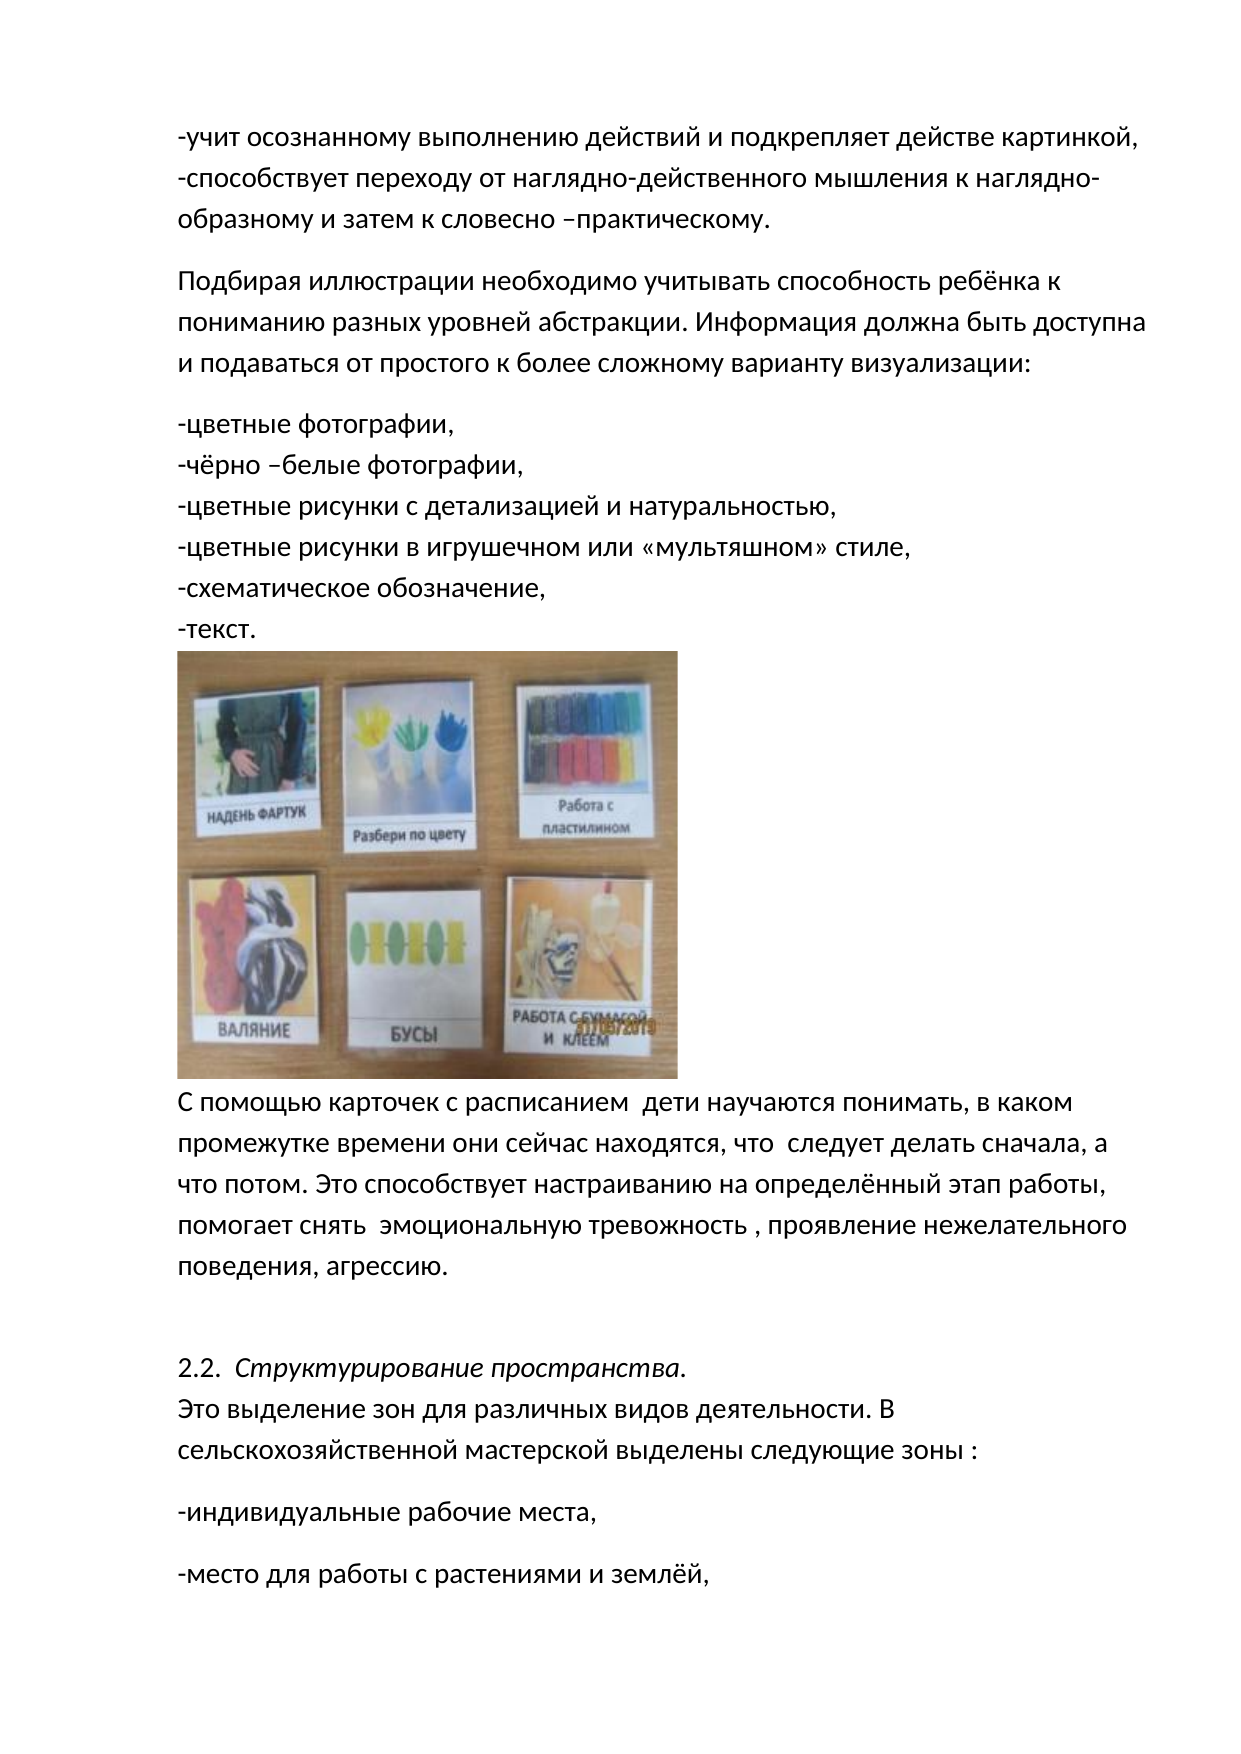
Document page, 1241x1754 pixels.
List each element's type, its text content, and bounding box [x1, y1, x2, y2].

text 2.2. Структурирование пространства. [177, 1349, 1152, 1385]
text -учит осознанному выполнению действий и подкрепляет действе картинкой, -способствует переходу от наглядно-действенного мышления к наглядно- образному и затем к словесно –практическому. [177, 118, 1152, 236]
text С помощью карточек с расписанием дети научаются понимать, в каком промежутке времени они сейчас находятся, что следует делать сначала, а что потом. Это способствует настраиванию на определённый этап работы, помогает снять эмоциональную тревожность , проявление нежелательного поведения, агрессию. [177, 1083, 1152, 1282]
text Это выделение зон для различных видов деятельности. В сельскохозяйственной мастерской выделены следующие зоны : [177, 1390, 1152, 1467]
text -цветные рисунки с детализацией и натуральностью, [177, 487, 1152, 523]
text -цветные фотографии, [177, 405, 1152, 441]
text -схематическое обозначение, [177, 569, 1152, 605]
picture [177, 651, 678, 1079]
text -цветные рисунки в игрушечном или «мультяшном» стиле, [177, 528, 1152, 564]
text -индивидуальные рабочие места, [177, 1493, 1152, 1529]
text -текст. [177, 610, 1152, 646]
text -место для работы с растениями и землёй, [177, 1555, 1152, 1591]
text -чёрно –белые фотографии, [177, 446, 1152, 482]
text Подбирая иллюстрации необходимо учитывать способность ребёнка к пониманию разных уровней абстракции. Информация должна быть доступна и подаваться от простого к более сложному варианту визуализации: [177, 262, 1152, 379]
